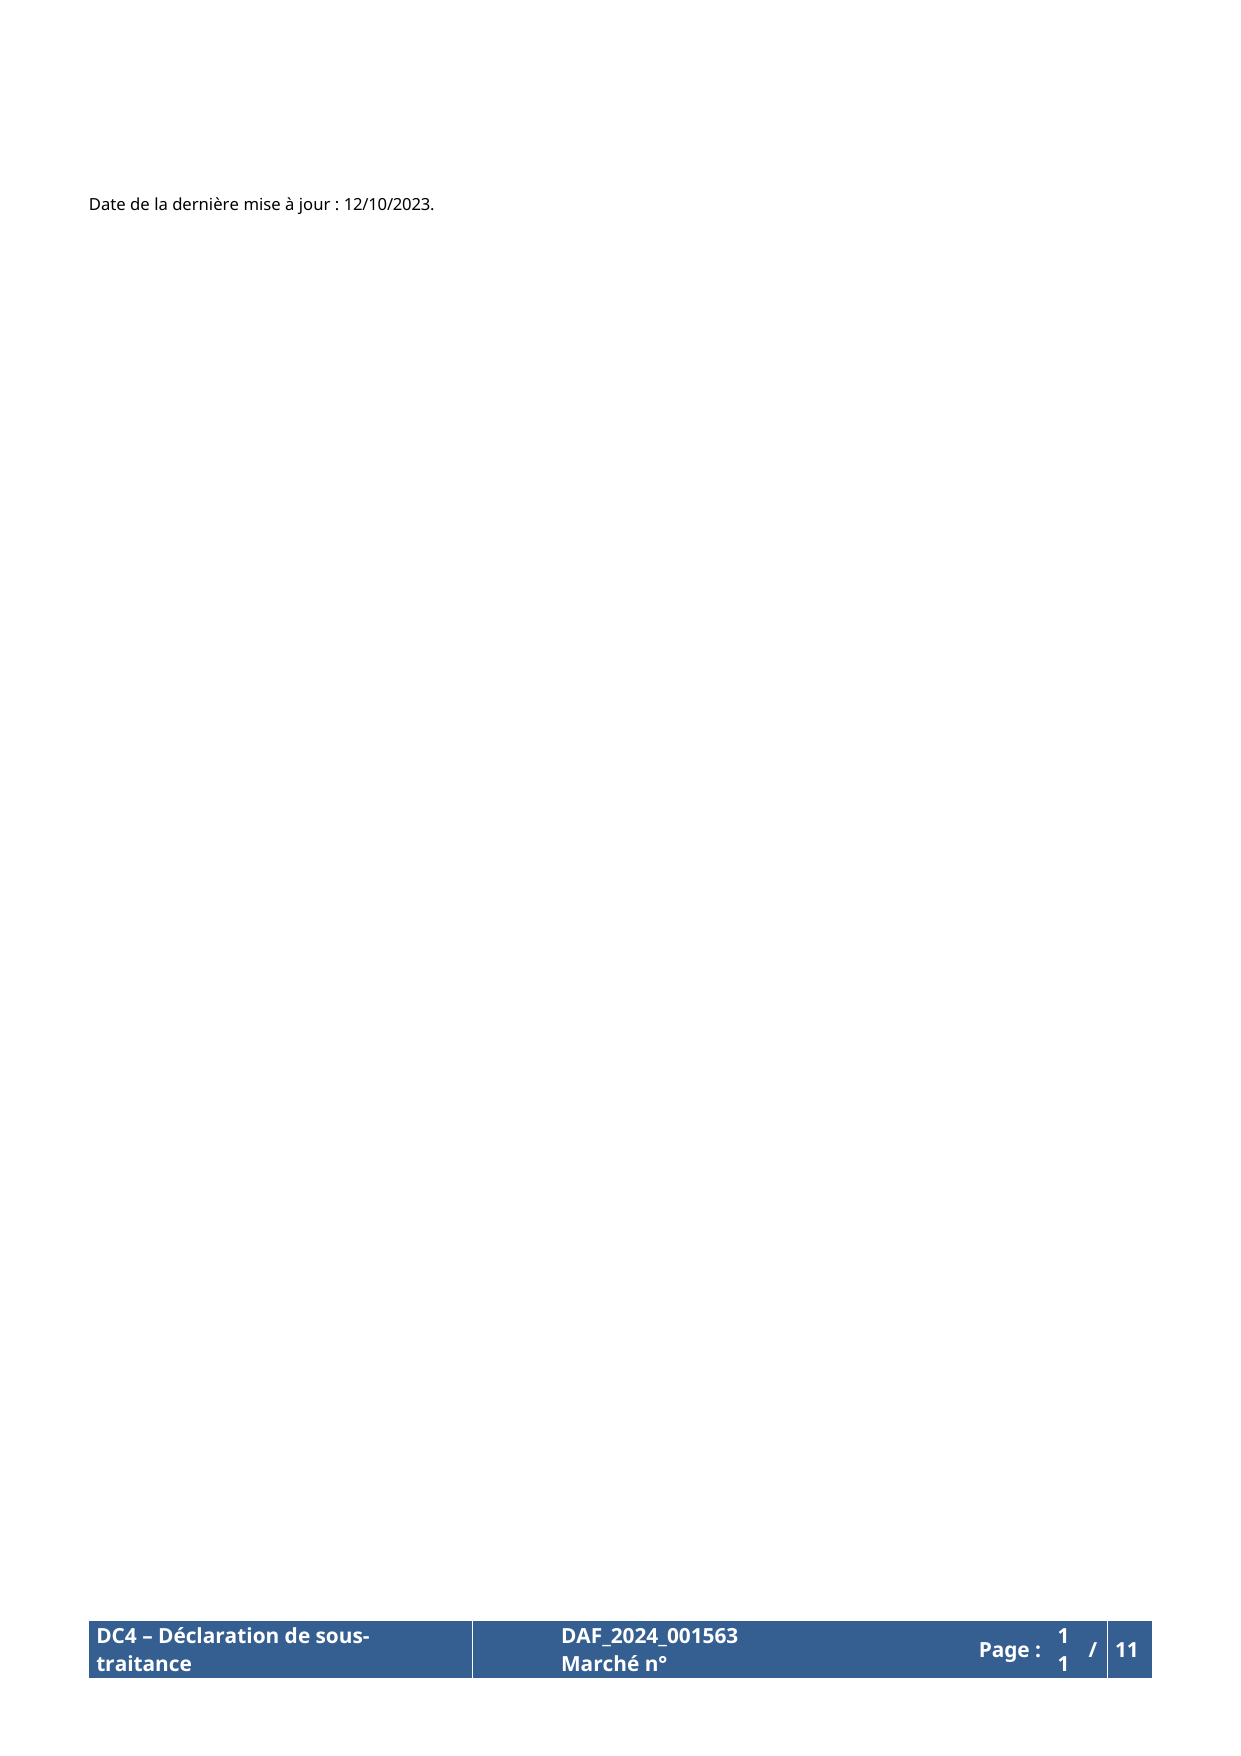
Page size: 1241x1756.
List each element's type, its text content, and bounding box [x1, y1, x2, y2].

text Date de la dernière mise à jour : 12/10/2023. [89, 193, 1151, 216]
